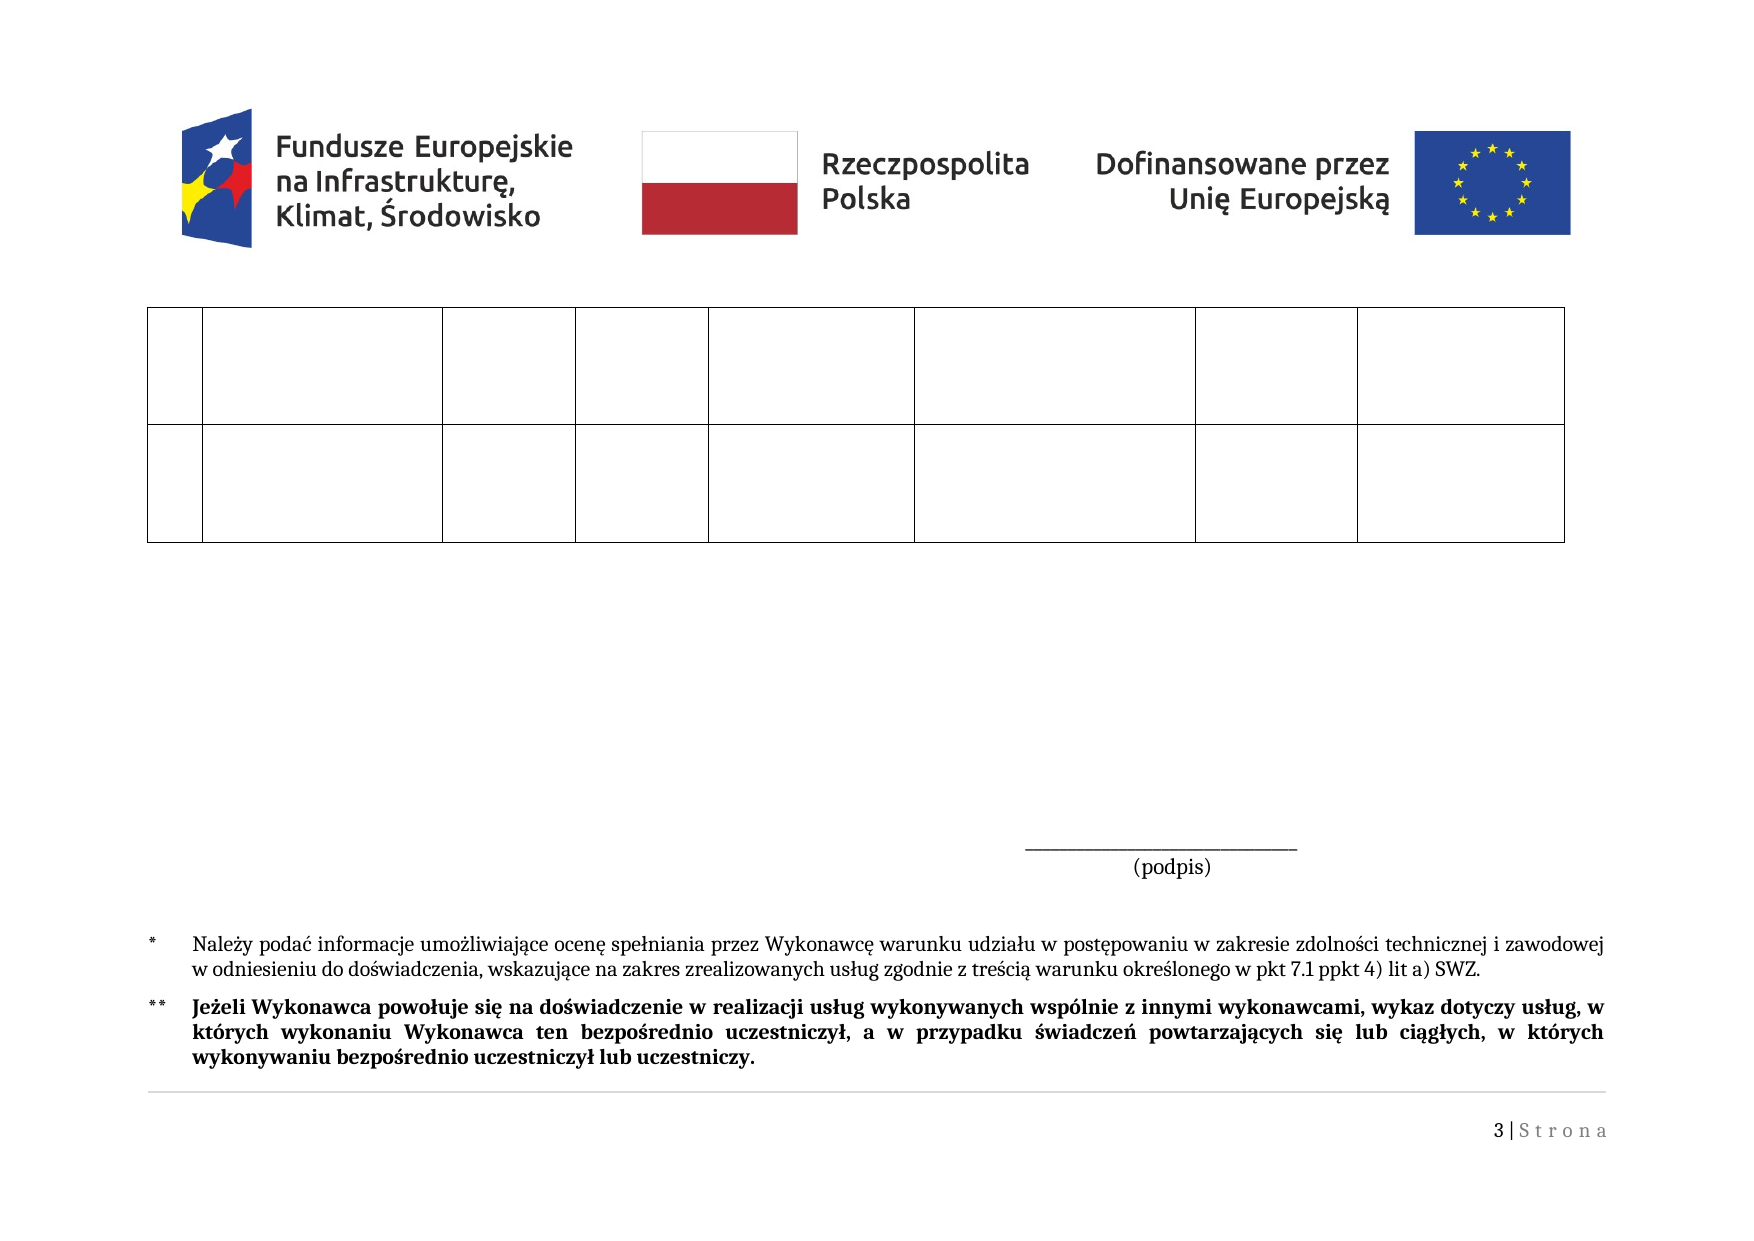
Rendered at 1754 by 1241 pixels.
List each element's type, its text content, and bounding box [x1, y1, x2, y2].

table_cell [1196, 425, 1357, 542]
table_cell [915, 425, 1195, 542]
table_cell [203, 308, 442, 424]
picture [147, 73, 1607, 283]
text * Należy podać informacje umożliwiające ocenę spełniania przez Wykonawcę warunku udziału w postępowaniu w zakresie zdolności technicznej i zawodowej w odniesieniu do doświadczenia, wskazujące na zakres zrealizowanych usług zgodnie z treścią warunku określonego w pkt 7.1 ppkt 4) lit a) SWZ. [148, 931, 1606, 982]
table_cell [915, 308, 1195, 424]
table_cell [203, 425, 442, 542]
table_cell [1358, 425, 1564, 542]
table_cell [709, 425, 914, 542]
table_cell [148, 308, 202, 424]
table_cell [576, 425, 708, 542]
table_cell [148, 425, 202, 542]
table_cell [443, 425, 575, 542]
table_cell [443, 308, 575, 424]
text ** Jeżeli Wykonawca powołuje się na doświadczenie w realizacji usług wykonywanych wspólnie z innymi wykonawcami, wykaz dotyczy usług, w których wykonaniu Wykonawca ten bezpośrednio uczestniczył, a w przypadku świadczeń powtarzających się lub ciągłych, w których wykonywaniu bezpośrednio uczestniczył lub uczestniczy. [148, 994, 1606, 1070]
text ________________________________ (podpis) [738, 827, 1606, 880]
table_cell [1196, 308, 1357, 424]
table_cell [709, 308, 914, 424]
table_cell [1358, 308, 1564, 424]
table_cell [576, 308, 708, 424]
